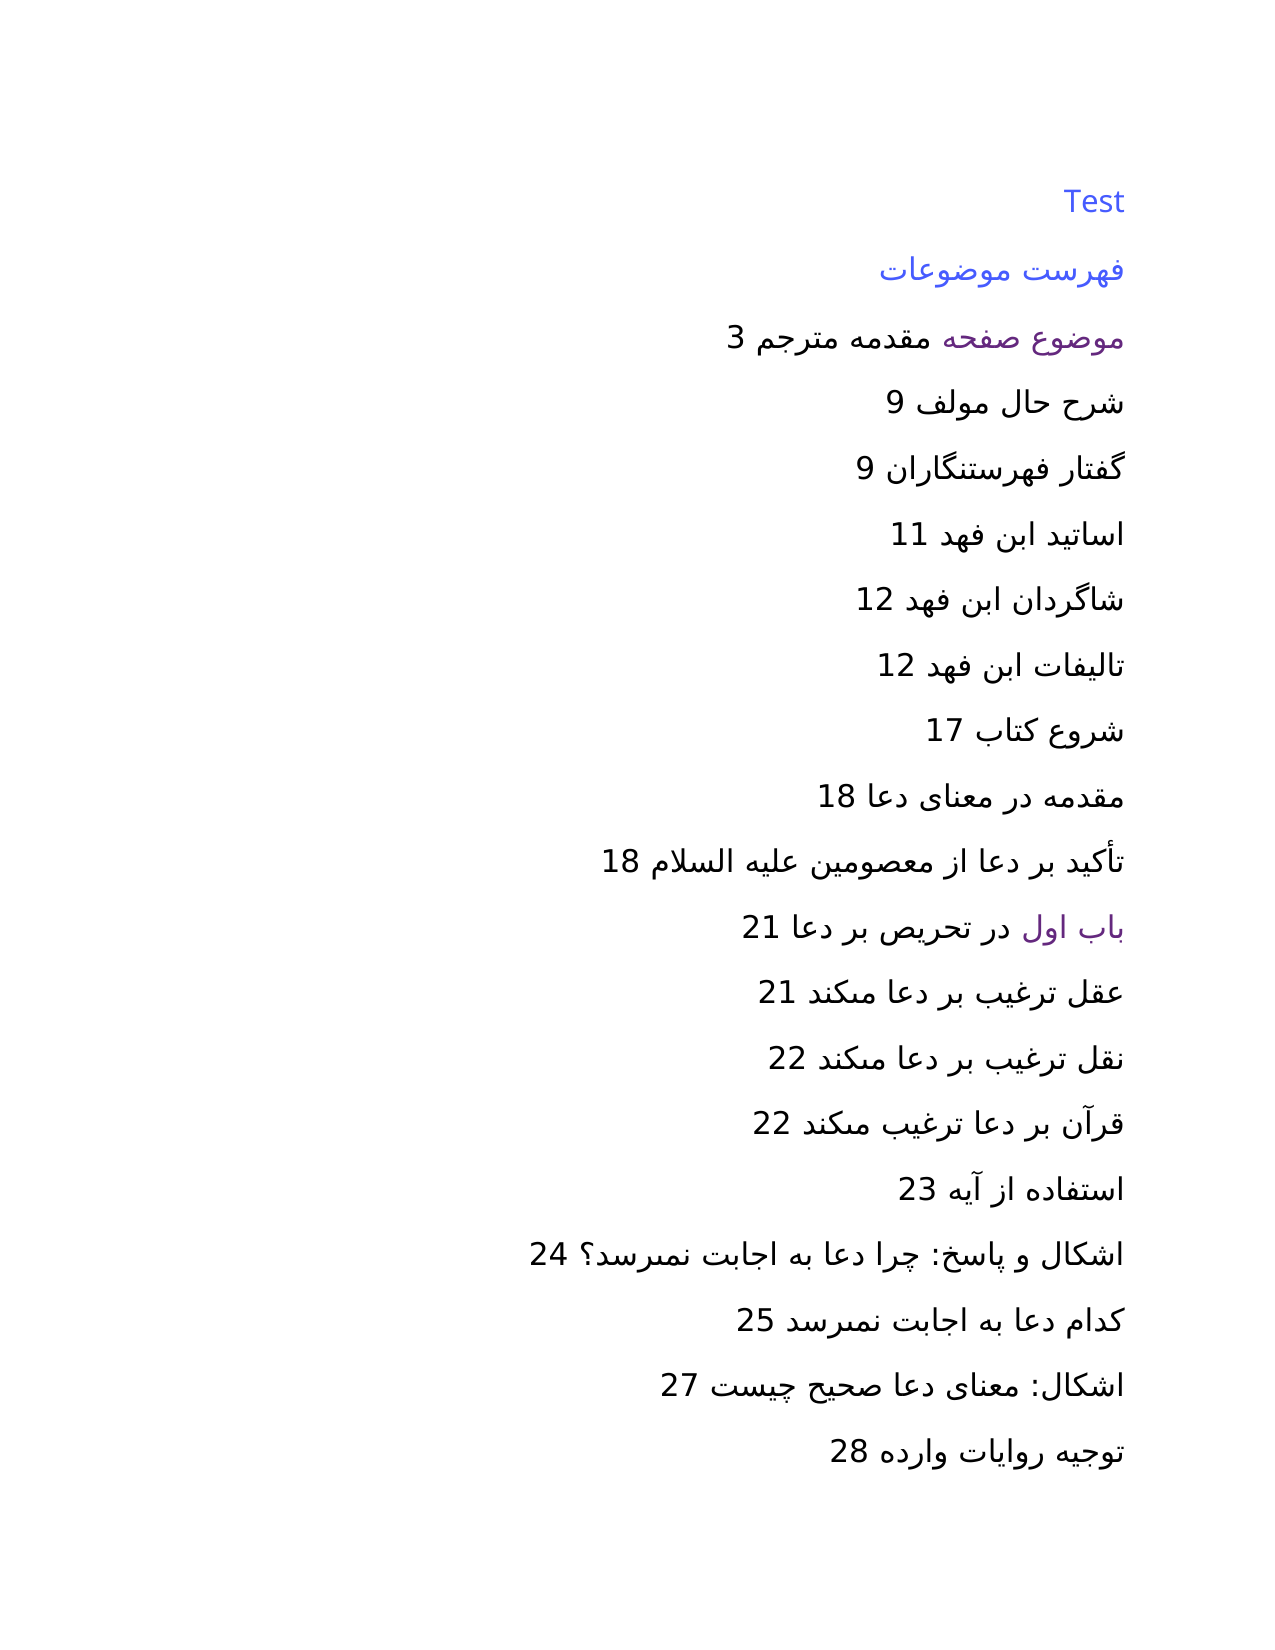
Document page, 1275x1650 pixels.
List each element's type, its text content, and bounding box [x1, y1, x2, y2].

text تأكيد بر دعا از معصومين عليه السلام 18 [150, 843, 1125, 880]
text استفاده از آيه 23 [150, 1171, 1125, 1207]
text مقدمه در معناى دعا 18 [150, 778, 1125, 814]
text اشكال و پاسخ: چرا دعا به اجابت نمى‏رسد؟ 24 [150, 1237, 1125, 1273]
text گفتار فهرست‏نگاران 9 [150, 450, 1125, 487]
text نقل ترغيب بر دعا مى‏كند 22 [150, 1040, 1125, 1076]
text موضوع صفحه‏ مقدمه مترجم 3 [150, 319, 1125, 356]
text شرح حال مولف 9 [150, 385, 1125, 421]
text اساتيد ابن فهد 11 [150, 516, 1125, 552]
text شروع كتاب 17 [150, 712, 1125, 749]
text فهرست موضوعات‏ [150, 251, 1125, 287]
text قرآن بر دعا ترغيب مى‏كند 22 [150, 1106, 1125, 1142]
text توجيه روايات وارده 28 [150, 1433, 1125, 1469]
text عقل ترغيب بر دعا مى‏كند 21 [150, 974, 1125, 1011]
text اشكال: معناى دعا صحيح چيست 27 [150, 1368, 1125, 1404]
text Test [150, 179, 1125, 222]
text باب اول‏ در تحريص بر دعا 21 [150, 909, 1125, 945]
text شاگردان ابن فهد 12 [150, 581, 1125, 618]
text تاليفات ابن فهد 12 [150, 647, 1125, 683]
text كدام دعا به اجابت نمى‏رسد 25 [150, 1302, 1125, 1338]
